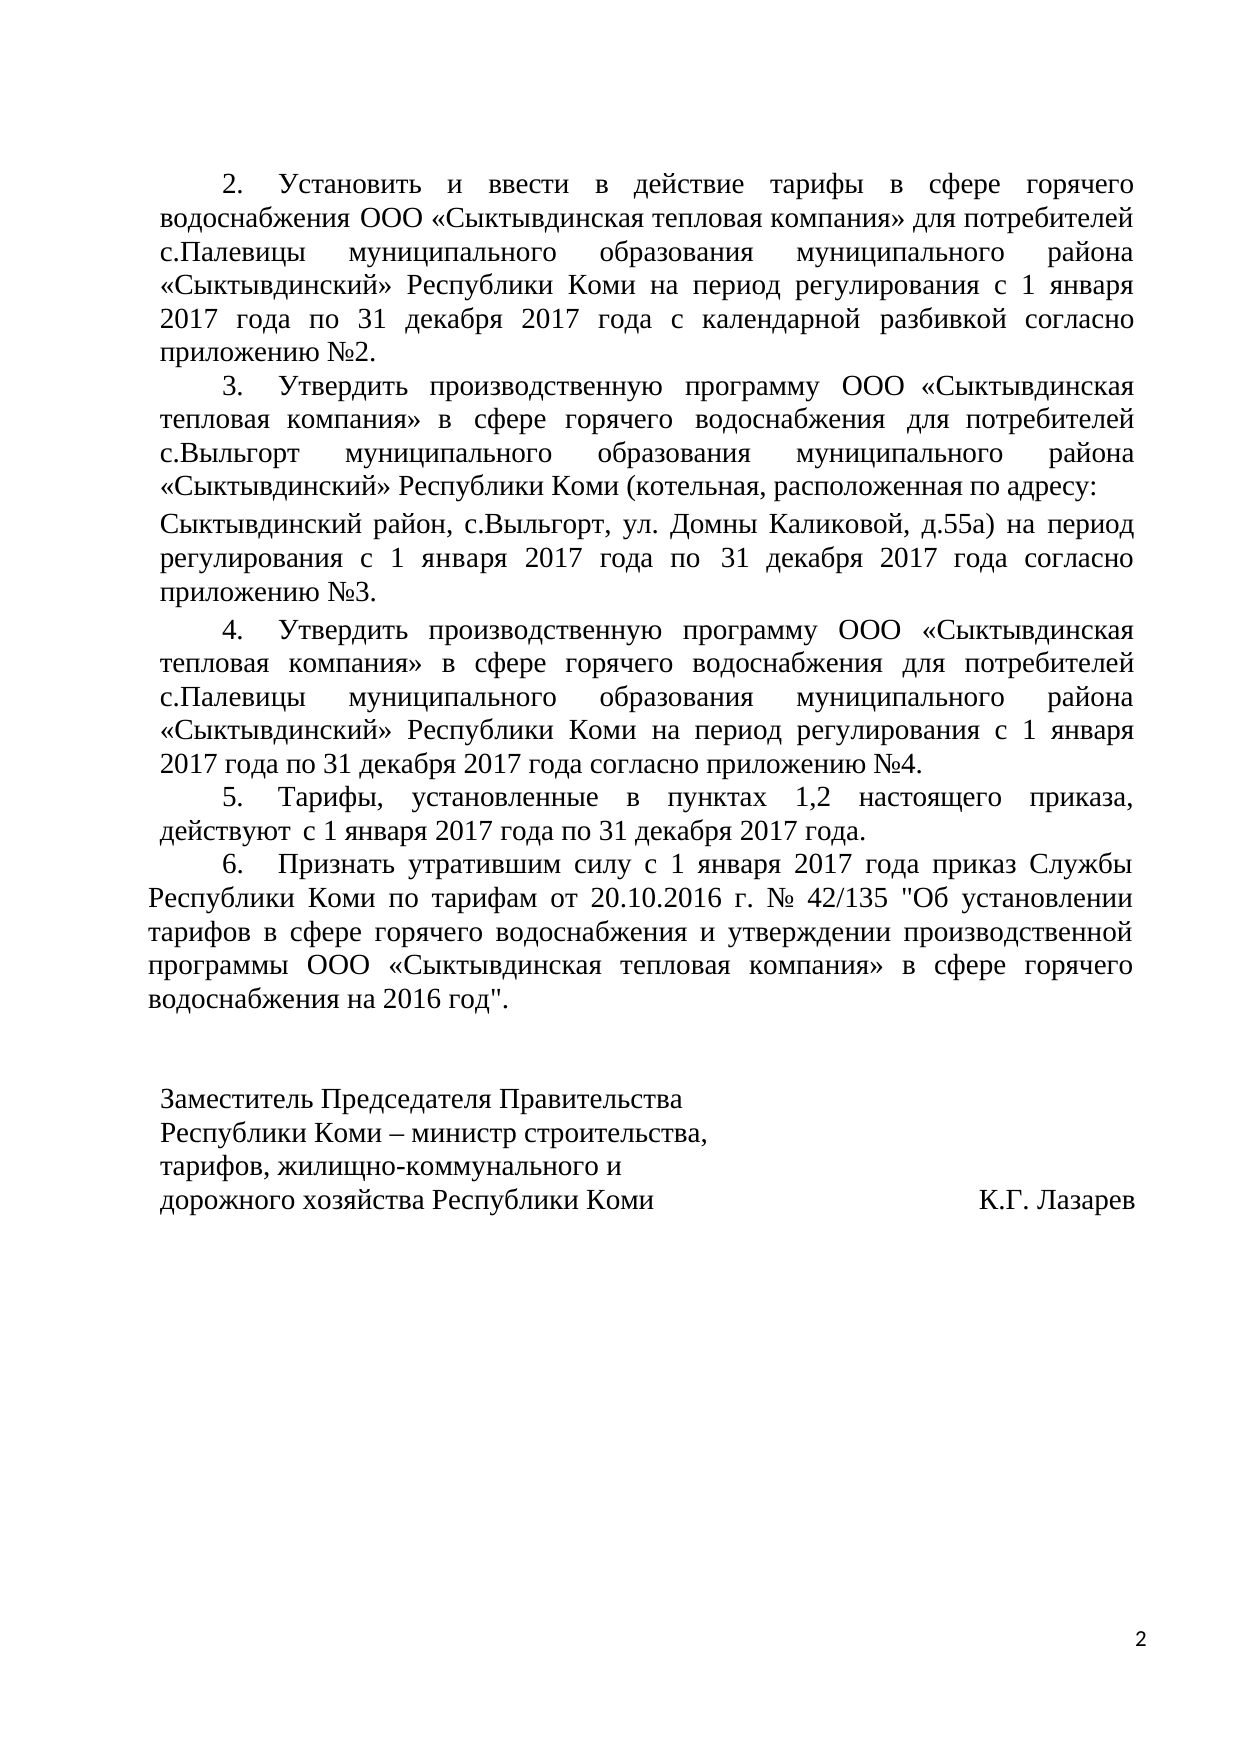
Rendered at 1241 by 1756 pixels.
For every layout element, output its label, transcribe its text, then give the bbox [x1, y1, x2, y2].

list Установить и ввести в действие тарифы в сфере горячего водоснабжения ООО «Сыктывдинская тепловая компания» для потребителей с.Палевицы муниципального образования муниципального района «Сыктывдинский» Республики Коми на период регулирования с 1 января 2017 года по 31 декабря 2017 года с календарной разбивкой согласно приложению №2. [159, 167, 1134, 368]
list Тарифы, установленные в пунктах 1,2 настоящего приказа, действуют с 1 января 2017 года по 31 декабря 2017 года. [159, 779, 1134, 847]
text Сыктывдинский район, с.Выльгорт, ул. Домны Каликовой, д.55а) на период регулирования с 1 января 2017 года по 31 декабря 2017 года согласно приложению №3. [159, 507, 1134, 607]
list Утвердить производственную программу ООО «Сыктывдинская тепловая компания» в сфере горячего водоснабжения для потребителей с.Палевицы муниципального образования муниципального района «Сыктывдинский» Республики Коми на период регулирования с 1 января 2017 года по 31 декабря 2017 года согласно приложению №4. [159, 612, 1134, 779]
subtitle Заместитель Председателя Правительства [160, 1081, 1146, 1115]
subtitle тарифов, жилищно-коммунального и [160, 1148, 1146, 1182]
list Утвердить производственную программу ООО «Сыктывдинская тепловая компания» в сфере горячего водоснабжения для потребителей с.Выльгорт муниципального образования муниципального района «Сыктывдинский» Республики Коми (котельная, расположенная по адресу: [159, 368, 1134, 502]
subtitle дорожного хозяйства Республики Коми К.Г. Лазарев [160, 1182, 1146, 1216]
list Признать утратившим силу с 1 января 2017 года приказ Службы Республики Коми по тарифам от 20.10.2016 г. № 42/135 "Об установлении тарифов в сфере горячего водоснабжения и утверждении производственной программы ООО «Сыктывдинская тепловая компания» в сфере горячего водоснабжения на 2016 год". [148, 847, 1134, 1014]
subtitle Республики Коми – министр строительства, [160, 1115, 1146, 1148]
